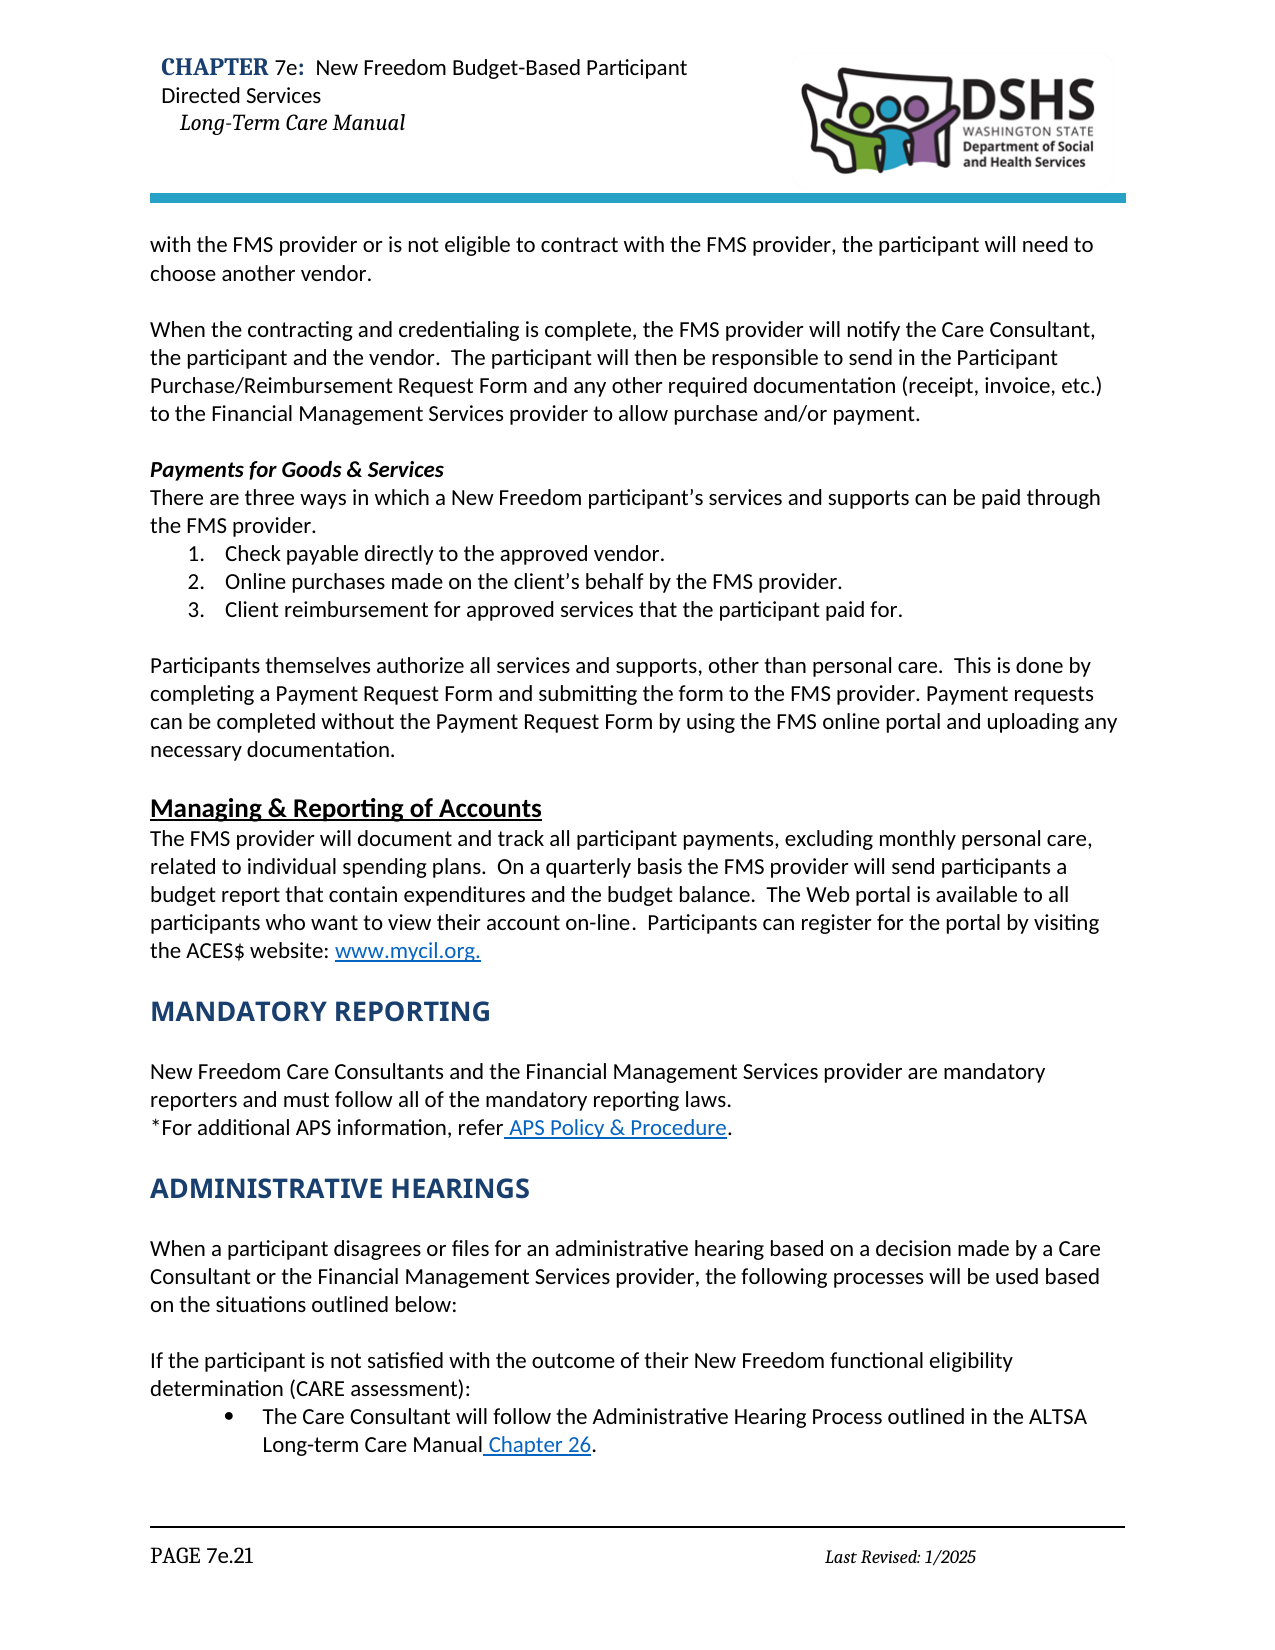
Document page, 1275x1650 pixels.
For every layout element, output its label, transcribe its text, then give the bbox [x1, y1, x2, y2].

list Online purchases made on the client’s behalf by the FMS provider. [187, 567, 1125, 595]
text Participants themselves authorize all services and supports, other than personal care. This is done by completing a Payment Request Form and submitting the form to the FMS provider. Payment requests can be completed without the Payment Request Form by using the FMS online portal and uploading any necessary documentation. [150, 651, 1125, 763]
text When a participant disagrees or files for an administrative hearing based on a decision made by a Care Consultant or the Financial Management Services provider, the following processes will be used based on the situations outlined below: [150, 1234, 1125, 1318]
subtitle Administrative Hearings [150, 1169, 1125, 1206]
list Client reimbursement for approved services that the participant paid for. [187, 595, 1125, 623]
subtitle Mandatory Reporting [150, 992, 1125, 1029]
text The FMS provider will document and track all participant payments, excluding monthly personal care, related to individual spending plans. On a quarterly basis the FMS provider will send participants a budget report that contain expenditures and the budget balance. The Web portal is available to all participants who want to view their account on-line. Participants can register for the portal by visiting the ACES$ website: www.mycil.org. [150, 824, 1125, 964]
picture [791, 52, 1115, 189]
text When the contracting and credentialing is complete, the FMS provider will notify the Care Consultant, the participant and the vendor. The participant will then be responsible to send in the Participant Purchase/Reimbursement Request Form and any other required documentation (receipt, invoice, etc.) to the Financial Management Services provider to allow purchase and/or payment. [150, 315, 1125, 427]
subtitle Managing & Reporting of Accounts [150, 791, 1125, 824]
text *For additional APS information, refer APS Policy & Procedure. [150, 1113, 1125, 1141]
list Check payable directly to the approved vendor. [187, 539, 1125, 567]
text If the participant is not satisfied with the outcome of their New Freedom functional eligibility determination (CARE assessment): [150, 1346, 1125, 1402]
list The Care Consultant will follow the Administrative Hearing Process outlined in the ALTSA Long-term Care Manual Chapter 26. [225, 1402, 1125, 1458]
text New Freedom Care Consultants and the Financial Management Services provider are mandatory reporters and must follow all of the mandatory reporting laws. [150, 1057, 1125, 1113]
text There are three ways in which a New Freedom participant’s services and supports can be paid through the FMS provider. [150, 483, 1125, 539]
text Payments for Goods & Services [150, 455, 1125, 483]
